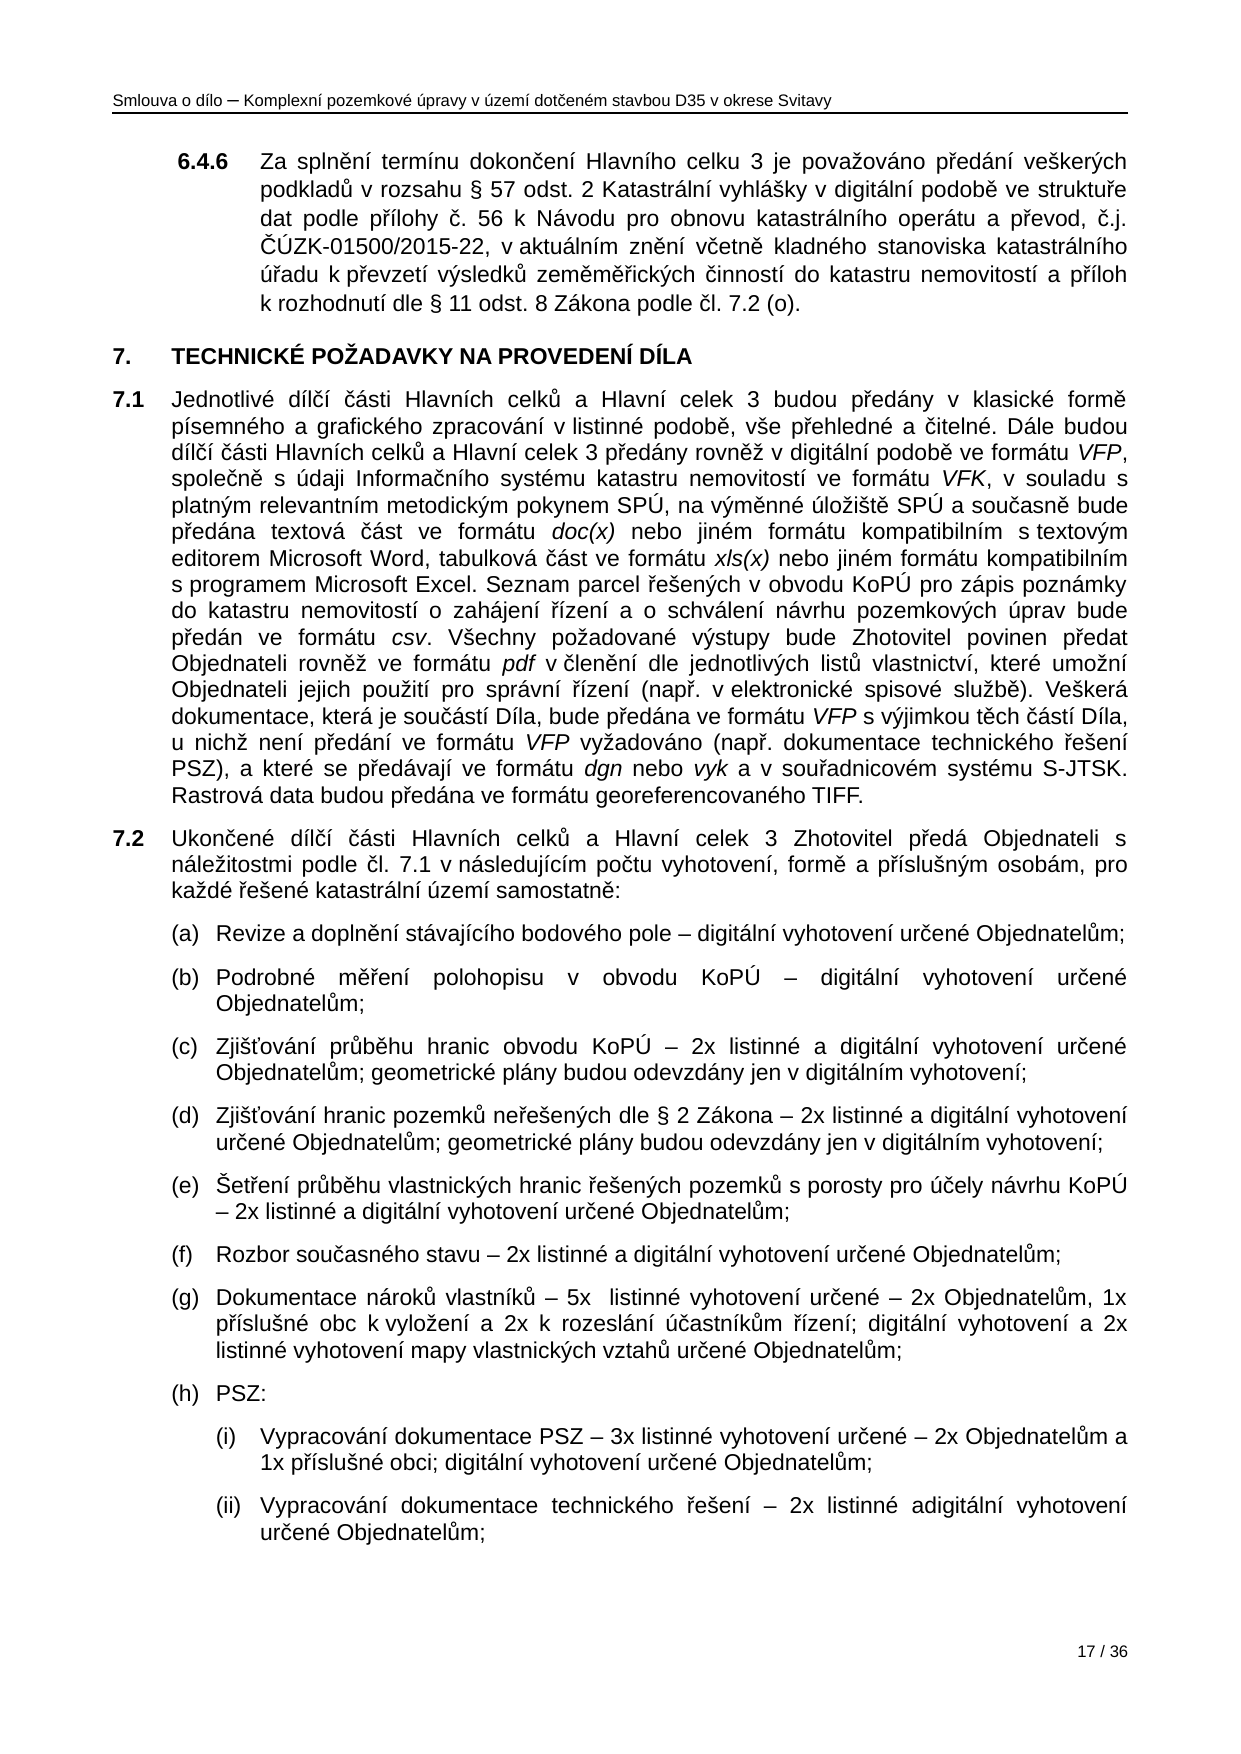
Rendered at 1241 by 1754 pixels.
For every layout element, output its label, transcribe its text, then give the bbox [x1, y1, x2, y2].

list Rozbor současného stavu – 2x listinné a digitální vyhotovení určené Objednatelům; [171, 1241, 1128, 1267]
text Ukončené dílčí části Hlavních celků a Hlavní celek 3 Zhotovitel předá Objednateli s náležitostmi podle čl. 7.1 v následujícím počtu vyhotovení, formě a příslušným osobám, pro každé řešené katastrální území samostatně: [112, 825, 1128, 904]
list Vypracování dokumentace technického řešení – 2x listinné adigitální vyhotovení určené Objednatelům; [216, 1492, 1128, 1545]
text Jednotlivé dílčí části Hlavních celků a Hlavní celek 3 budou předány v klasické formě písemného a grafického zpracování v listinné podobě, vše přehledné a čitelné. Dále budou dílčí části Hlavních celků a Hlavní celek 3 předány rovněž v digitální podobě ve formátu VFP, společně s údaji Informačního systému katastru nemovitostí ve formátu VFK, v souladu s platným relevantním metodickým pokynem SPÚ, na výměnné úložiště SPÚ a současně bude předána textová část ve formátu doc(x) nebo jiném formátu kompatibilním s textovým editorem Microsoft Word, tabulková část ve formátu xls(x) nebo jiném formátu kompatibilním s programem Microsoft Excel. Seznam parcel řešených v obvodu KoPÚ pro zápis poznámky do katastru nemovitostí o zahájení řízení a o schválení návrhu pozemkových úprav bude předán ve formátu csv. Všechny požadované výstupy bude Zhotovitel povinen předat Objednateli rovněž ve formátu pdf v členění dle jednotlivých listů vlastnictví, které umožní Objednateli jejich použití pro správní řízení (např. v elektronické spisové službě). Veškerá dokumentace, která je součástí Díla, bude předána ve formátu VFP s výjimkou těch částí Díla, u nichž není předání ve formátu VFP vyžadováno (např. dokumentace technického řešení PSZ), a které se předávají ve formátu dgn nebo vyk a v souřadnicovém systému S-JTSK. Rastrová data budou předána ve formátu georeferencovaného TIFF. [112, 386, 1128, 808]
list Revize a doplnění stávajícího bodového pole – digitální vyhotovení určené Objednatelům; [171, 920, 1128, 947]
list Dokumentace nároků vlastníků – 5x listinné vyhotovení určené – 2x Objednatelům, 1x příslušné obc k vyložení a 2x k rozeslání účastníkům řízení; digitální vyhotovení a 2x listinné vyhotovení mapy vlastnických vztahů určené Objednatelům; [171, 1284, 1128, 1363]
list Zjišťování průběhu hranic obvodu KoPÚ – 2x listinné a digitální vyhotovení určené Objednatelům; geometrické plány budou odevzdány jen v digitálním vyhotovení; [171, 1033, 1128, 1086]
list PSZ: [171, 1380, 1128, 1406]
text Za splnění termínu dokončení Hlavního celku 3 je považováno předání veškerých podkladů v rozsahu § 57 odst. 2 Katastrální vyhlášky v digitální podobě ve struktuře dat podle přílohy č. 56 k Návodu pro obnovu katastrálního operátu a převod, č.j. ČÚZK-01500/2015-22, v aktuálním znění včetně kladného stanoviska katastrálního úřadu k převzetí výsledků zeměměřických činností do katastru nemovitostí a příloh k rozhodnutí dle § 11 odst. 8 Zákona podle čl. 7.2 (o). [177, 148, 1128, 316]
list Podrobné měření polohopisu v obvodu KoPÚ – digitální vyhotovení určené Objednatelům; [171, 963, 1128, 1016]
list Zjišťování hranic pozemků neřešených dle § 2 Zákona – 2x listinné a digitální vyhotovení určené Objednatelům; geometrické plány budou odevzdány jen v digitálním vyhotovení; [171, 1102, 1128, 1155]
list Vypracování dokumentace PSZ – 3x listinné vyhotovení určené – 2x Objednatelům a 1x příslušné obci; digitální vyhotovení určené Objednatelům; [216, 1423, 1128, 1475]
list Šetření průběhu vlastnických hranic řešených pozemků s porosty pro účely návrhu KoPÚ – 2x listinné a digitální vyhotovení určené Objednatelům; [171, 1172, 1128, 1224]
text Technické požadavky na provedení díla [112, 343, 1128, 370]
